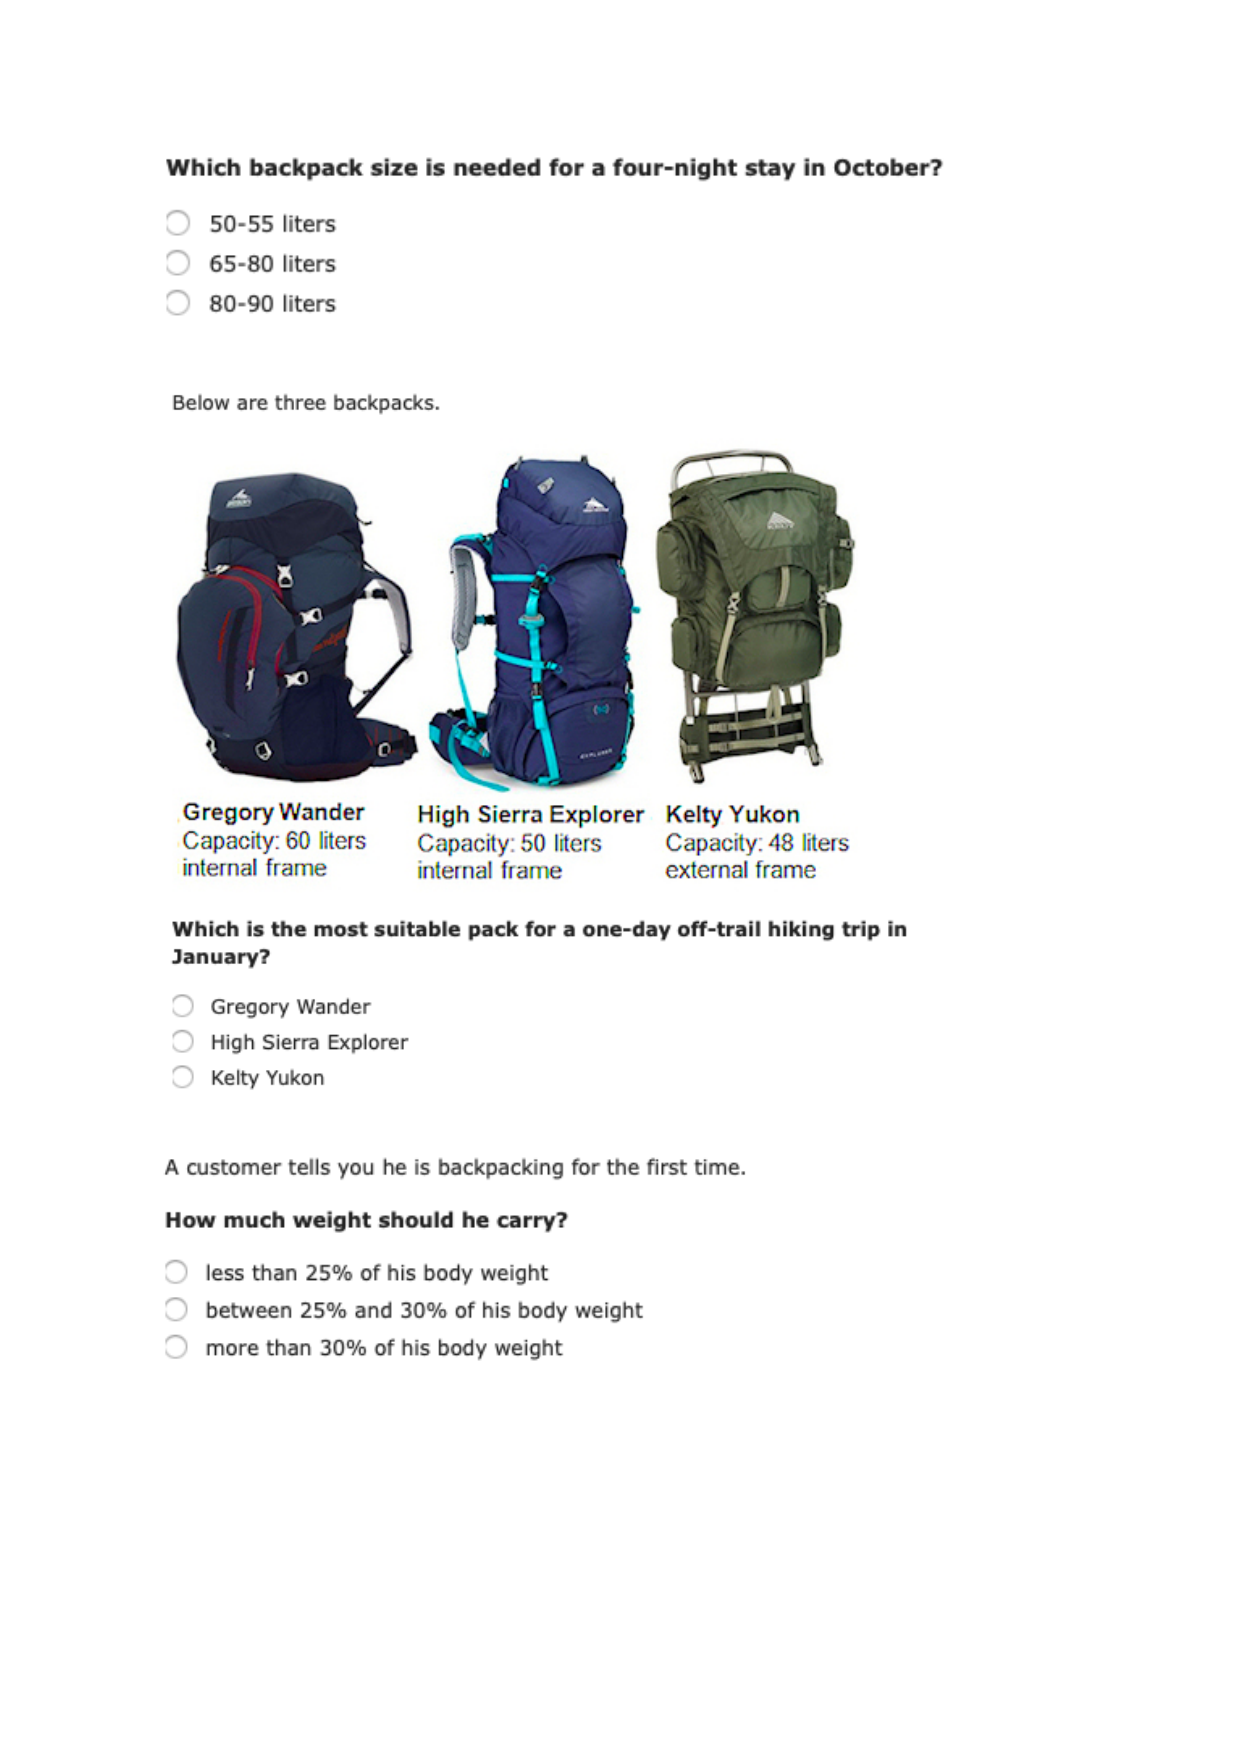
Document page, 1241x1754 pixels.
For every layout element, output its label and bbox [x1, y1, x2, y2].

picture [147, 1141, 791, 1388]
picture [147, 147, 983, 352]
picture [147, 381, 929, 1111]
